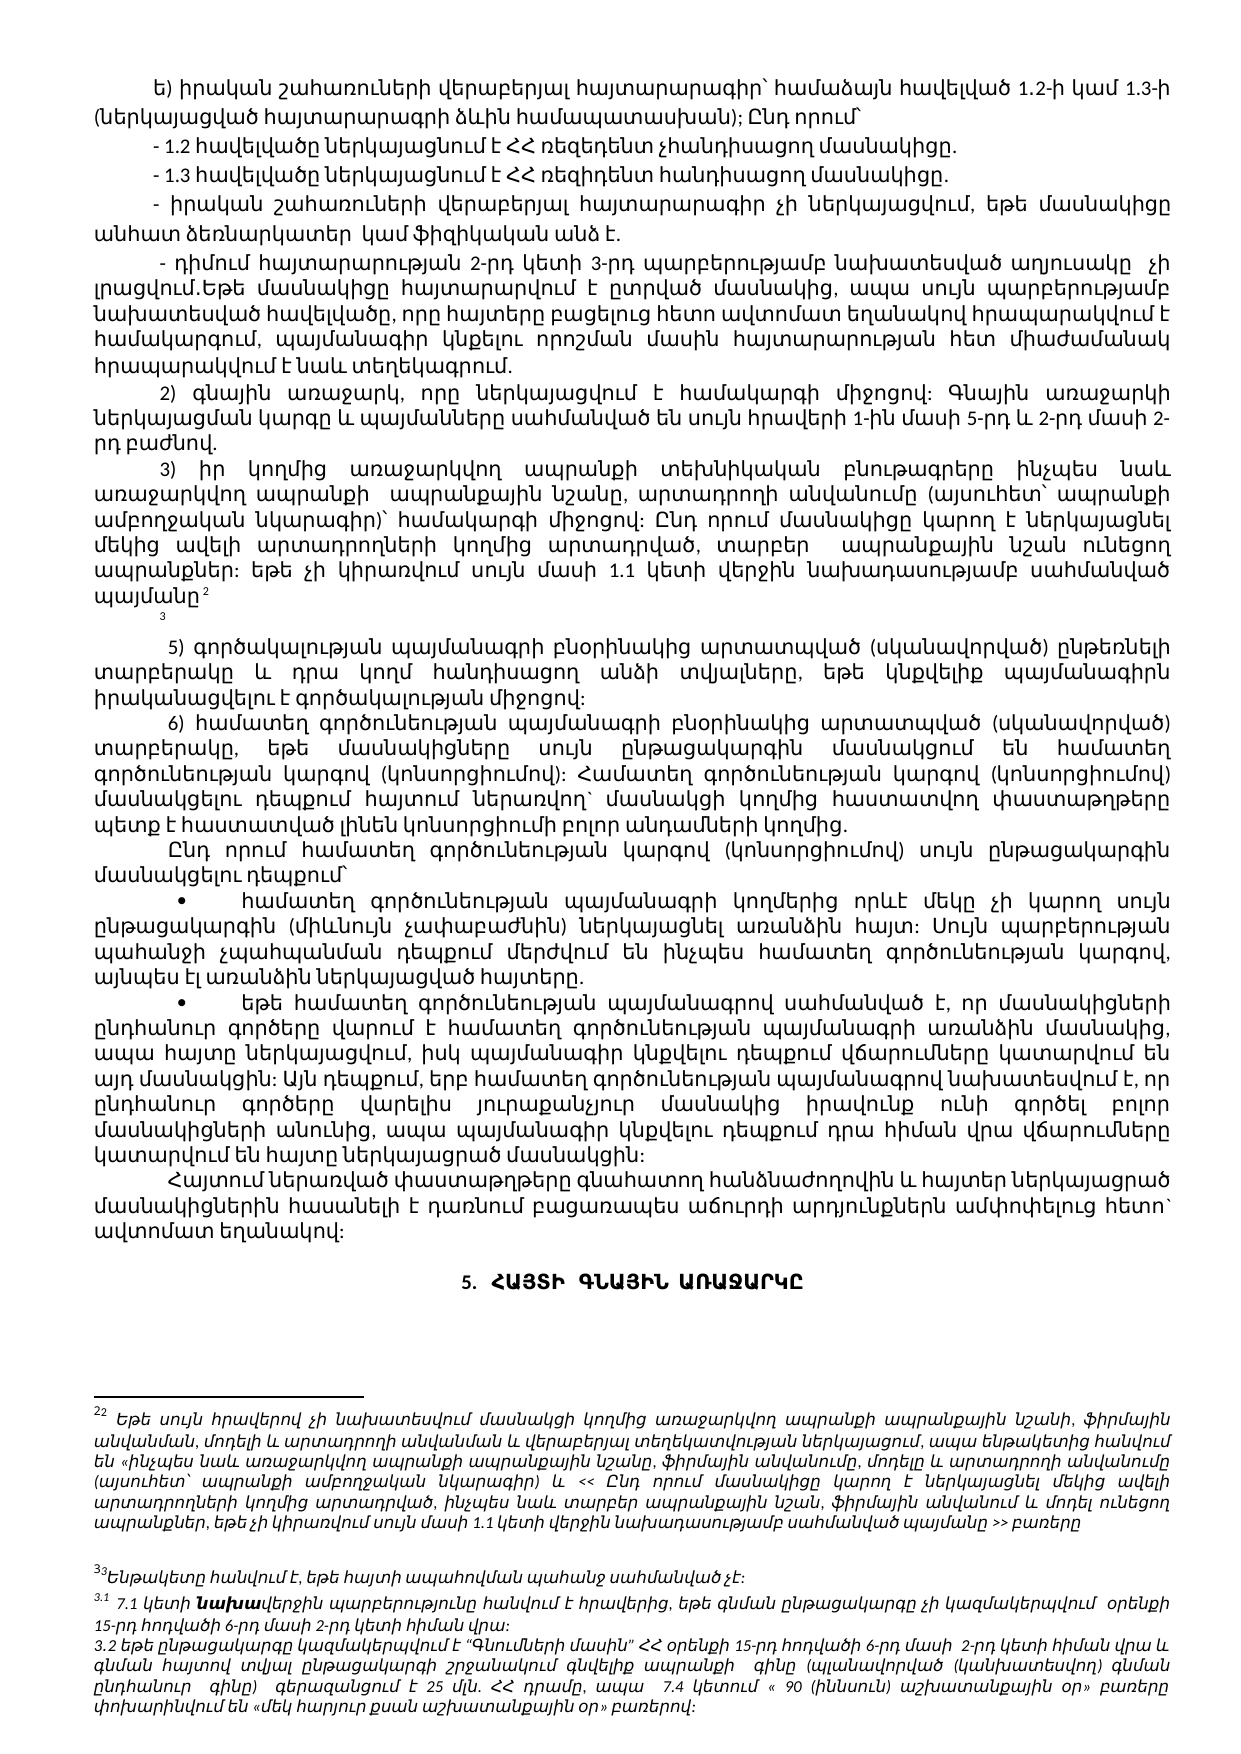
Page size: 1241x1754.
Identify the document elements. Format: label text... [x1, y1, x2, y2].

text 3 [94, 608, 1171, 634]
text ե) իրական շահառուների վերաբերյալ հայտարարագիր՝ համաձայն հավելված 1․2-ի կամ 1.3-ի (ներկայացված հայտարարագրի ձևին համապատասխան); Ընդ որում՝ [94, 75, 1171, 129]
text - 1.3 հավելվածը ներկայացնում է ՀՀ ռեզիդենտ հանդիսացող մասնակիցը. [94, 162, 1171, 188]
text Ընդ որում համատեղ գործունեության կարգով (կոնսորցիումով) սույն ընթացակարգին մասնակցելու դեպքում՝ [94, 837, 1171, 888]
text - դիմում հայտարարության 2-րդ կետի 3-րդ պարբերությամբ նախատեսված աղյուսակը չի լրացվում․Եթե մասնակիցը հայտարարվում է ըտրված մասնակից, ապա սույն պարբերությամբ նախատեսված հավելվածը, որը հայտերը բացելուց հետո ավտոմատ եղանակով հրապարակվում է համակարգում, պայմանագիր կնքելու որոշման մասին հայտարարության հետ միաժամանակ հրապարակվում է նաև տեղեկագրում. [94, 250, 1171, 380]
list եթե համատեղ գործունեության պայմանագրով սահմանված է, որ մասնակիցների ընդհանուր գործերը վարում է համատեղ գործունեության պայմանագրի առանձին մասնակից, ապա հայտը ներկայացվում, իսկ պայմանագիր կնքվելու դեպքում վճարումները կատարվում են այդ մասնակցին: Այն դեպքում, երբ համատեղ գործունեության պայմանագրով նախատեսվում է, որ ընդհանուր գործերը վարելիս յուրաքանչյուր մասնակից իրավունք ունի գործել բոլոր մասնակիցների անունից, ապա պայմանագիր կնքվելու դեպքում դրա հիման վրա վճարումները կատարվում են հայտը ներկայացրած մասնակցին: [94, 990, 1171, 1168]
text 5. ՀԱՅՏԻ ԳՆԱՅԻՆ ԱՌԱՋԱՐԿԸ [94, 1269, 1171, 1295]
list համատեղ գործունեության պայմանագրի կողմերից որևէ մեկը չի կարող սույն ընթացակարգին (միևնույն չափաբաժնին) ներկայացնել առանձին հայտ: Սույն պարբերության պահանջի չպահպանման դեպքում մերժվում են ինչպես համատեղ գործունեության կարգով, այնպես էլ առանձին ներկայացված հայտերը. [94, 888, 1171, 990]
text 5) գործակալության պայմանագրի բնօրինակից արտատպված (սկանավորված) ընթեռնելի տարբերակը և դրա կողմ հանդիսացող անձի տվյալները, եթե կնքվելիք պայմանագիրն իրականացվելու է գործակալության միջոցով: [94, 634, 1171, 710]
text 2) գնային առաջարկ, որը ներկայացվում է համակարգի միջոցով: Գնային առաջարկի ներկայացման կարգը և պայմանները սահմանված են սույն հրավերի 1-ին մասի 5-րդ և 2-րդ մասի 2-րդ բաժնով. [94, 380, 1171, 456]
text - 1.2 հավելվածը ներկայացնում է ՀՀ ռեզեդենտ չհանդիսացող մասնակիցը. [94, 133, 1171, 159]
text - իրական շահառուների վերաբերյալ հայտարարագիր չի ներկայացվում, եթե մասնակիցը անհատ ձեռնարկատեր կամ ֆիզիկական անձ է. [94, 192, 1171, 246]
text Հայտում ներառված փաստաթղթերը գնահատող հանձնաժողովին և հայտեր ներկայացրած մասնակիցներին հասանելի է դառնում բացառապես աճուրդի արդյունքներն ամփոփելուց հետո` ավտոմատ եղանակով: [94, 1168, 1171, 1244]
text 3) իր կողմից առաջարկվող ապրանքի տեխնիկական բնութագրերը ինչպես նաև առաջարկվող ապրանքի ապրանքային նշանը, արտադրողի անվանումը (այսուհետ՝ ապրանքի ամբողջական նկարագիր)՝ համակարգի միջոցով: Ընդ որում մասնակիցը կարող է ներկայացնել մեկից ավելի արտադրողների կողմից արտադրված, տարբեր ապրանքային նշան ունեցող ապրանքներ: եթե չի կիրառվում սույն մասի 1.1 կետի վերջին նախադասությամբ սահմանված պայմանը 2 [94, 456, 1171, 608]
text 6) համատեղ գործունեության պայմանագրի բնօրինակից արտատպված (սկանավորված) տարբերակը, եթե մասնակիցները սույն ընթացակարգին մասնակցում են համատեղ գործունեության կարգով (կոնսորցիումով): Համատեղ գործունեության կարգով (կոնսորցիումով) մասնակցելու դեպքում հայտում ներառվող` մասնակցի կողմից հաստատվող փաստաթղթերը պետք է հաստատված լինեն կոնսորցիումի բոլոր անդամների կողմից. [94, 710, 1171, 837]
